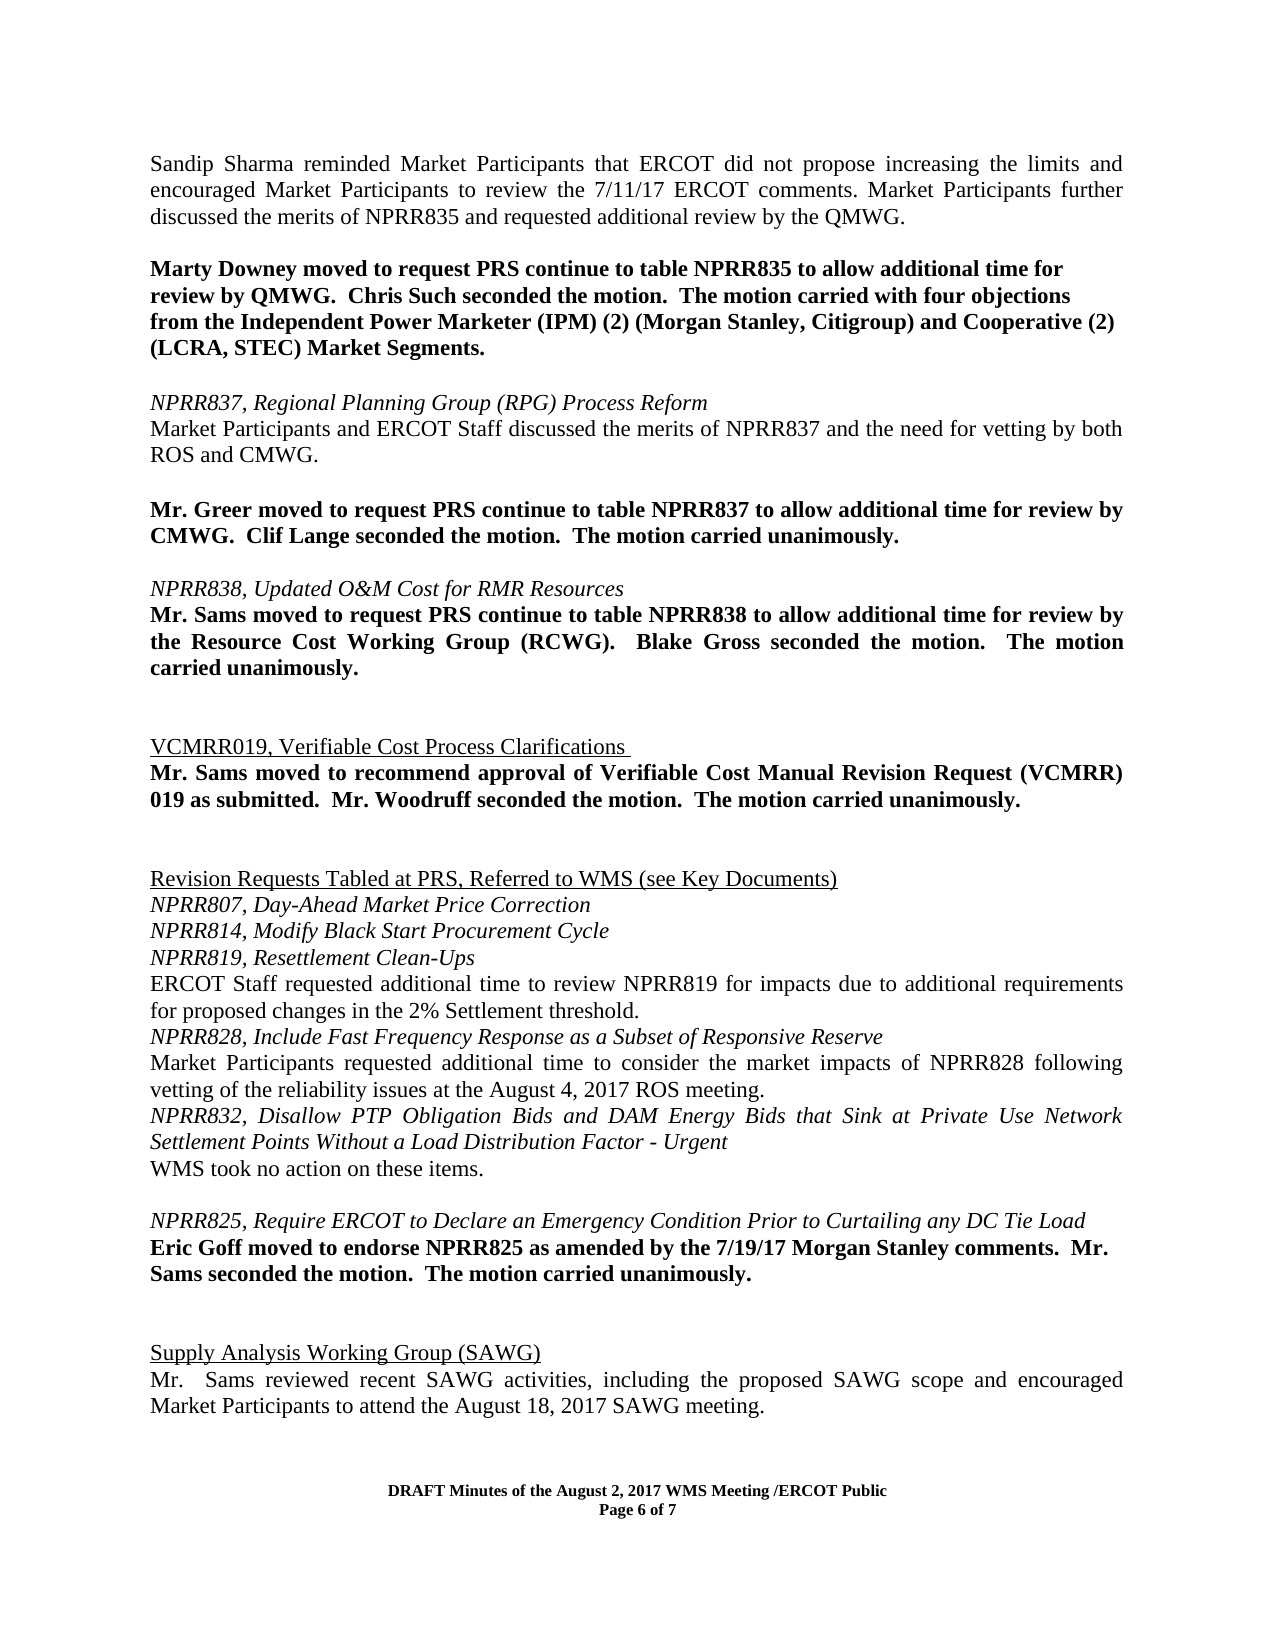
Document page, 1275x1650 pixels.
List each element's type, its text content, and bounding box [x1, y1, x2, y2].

text NPRR819, Resettlement Clean-Ups [150, 944, 1125, 970]
text WMS took no action on these items. [150, 1155, 1125, 1181]
text NPRR828, Include Fast Frequency Response as a Subset of Responsive Reserve [150, 1023, 1125, 1049]
text Market Participants requested additional time to consider the market impacts of NPRR828 following vetting of the reliability issues at the August 4, 2017 ROS meeting. [150, 1049, 1125, 1102]
text ERCOT Staff requested additional time to review NPRR819 for impacts due to additional requirements for proposed changes in the 2% Settlement threshold. [150, 970, 1125, 1023]
text Eric Goff moved to endorse NPRR825 as amended by the 7/19/17 Morgan Stanley comments. Mr. Sams seconded the motion. The motion carried unanimously. [150, 1234, 1125, 1287]
text VCMRR019, Verifiable Cost Process Clarifications [150, 733, 1125, 759]
text Mr. Sams moved to request PRS continue to table NPRR838 to allow additional time for review by the Resource Cost Working Group (RCWG). Blake Gross seconded the motion. The motion carried unanimously. [150, 601, 1125, 680]
text Mr. Sams moved to recommend approval of Verifiable Cost Manual Revision Request (VCMRR) 019 as submitted. Mr. Woodruff seconded the motion. The motion carried unanimously. [150, 759, 1125, 812]
text NPRR825, Require ERCOT to Declare an Emergency Condition Prior to Curtailing any DC Tie Load [150, 1207, 1125, 1234]
text NPRR807, Day-Ahead Market Price Correction [150, 891, 1125, 918]
text Mr. Greer moved to request PRS continue to table NPRR837 to allow additional time for review by CMWG. Clif Lange seconded the motion. The motion carried unanimously. [150, 496, 1125, 549]
text NPRR832, Disallow PTP Obligation Bids and DAM Energy Bids that Sink at Private Use Network Settlement Points Without a Load Distribution Factor - Urgent [150, 1102, 1125, 1155]
text Market Participants and ERCOT Staff discussed the merits of NPRR837 and the need for vetting by both ROS and CMWG. [150, 415, 1125, 468]
text Supply Analysis Working Group (SAWG) [150, 1339, 1125, 1366]
text Revision Requests Tabled at PRS, Referred to WMS (see Key Documents) [150, 865, 1125, 891]
text Sandip Sharma reminded Market Participants that ERCOT did not propose increasing the limits and encouraged Market Participants to review the 7/11/17 ERCOT comments. Market Participants further discussed the merits of NPRR835 and requested additional review by the QMWG. [150, 150, 1125, 229]
text Mr. Sams reviewed recent SAWG activities, including the proposed SAWG scope and encouraged Market Participants to attend the August 18, 2017 SAWG meeting. [150, 1366, 1125, 1418]
text NPRR838, Updated O&M Cost for RMR Resources [150, 575, 1125, 601]
text NPRR814, Modify Black Start Procurement Cycle [150, 918, 1125, 944]
text Marty Downey moved to request PRS continue to table NPRR835 to allow additional time for review by QMWG. Chris Such seconded the motion. The motion carried with four objections from the Independent Power Marketer (IPM) (2) (Morgan Stanley, Citigroup) and Cooperative (2) (LCRA, STEC) Market Segments. [150, 255, 1125, 361]
text NPRR837, Regional Planning Group (RPG) Process Reform [150, 389, 1125, 415]
